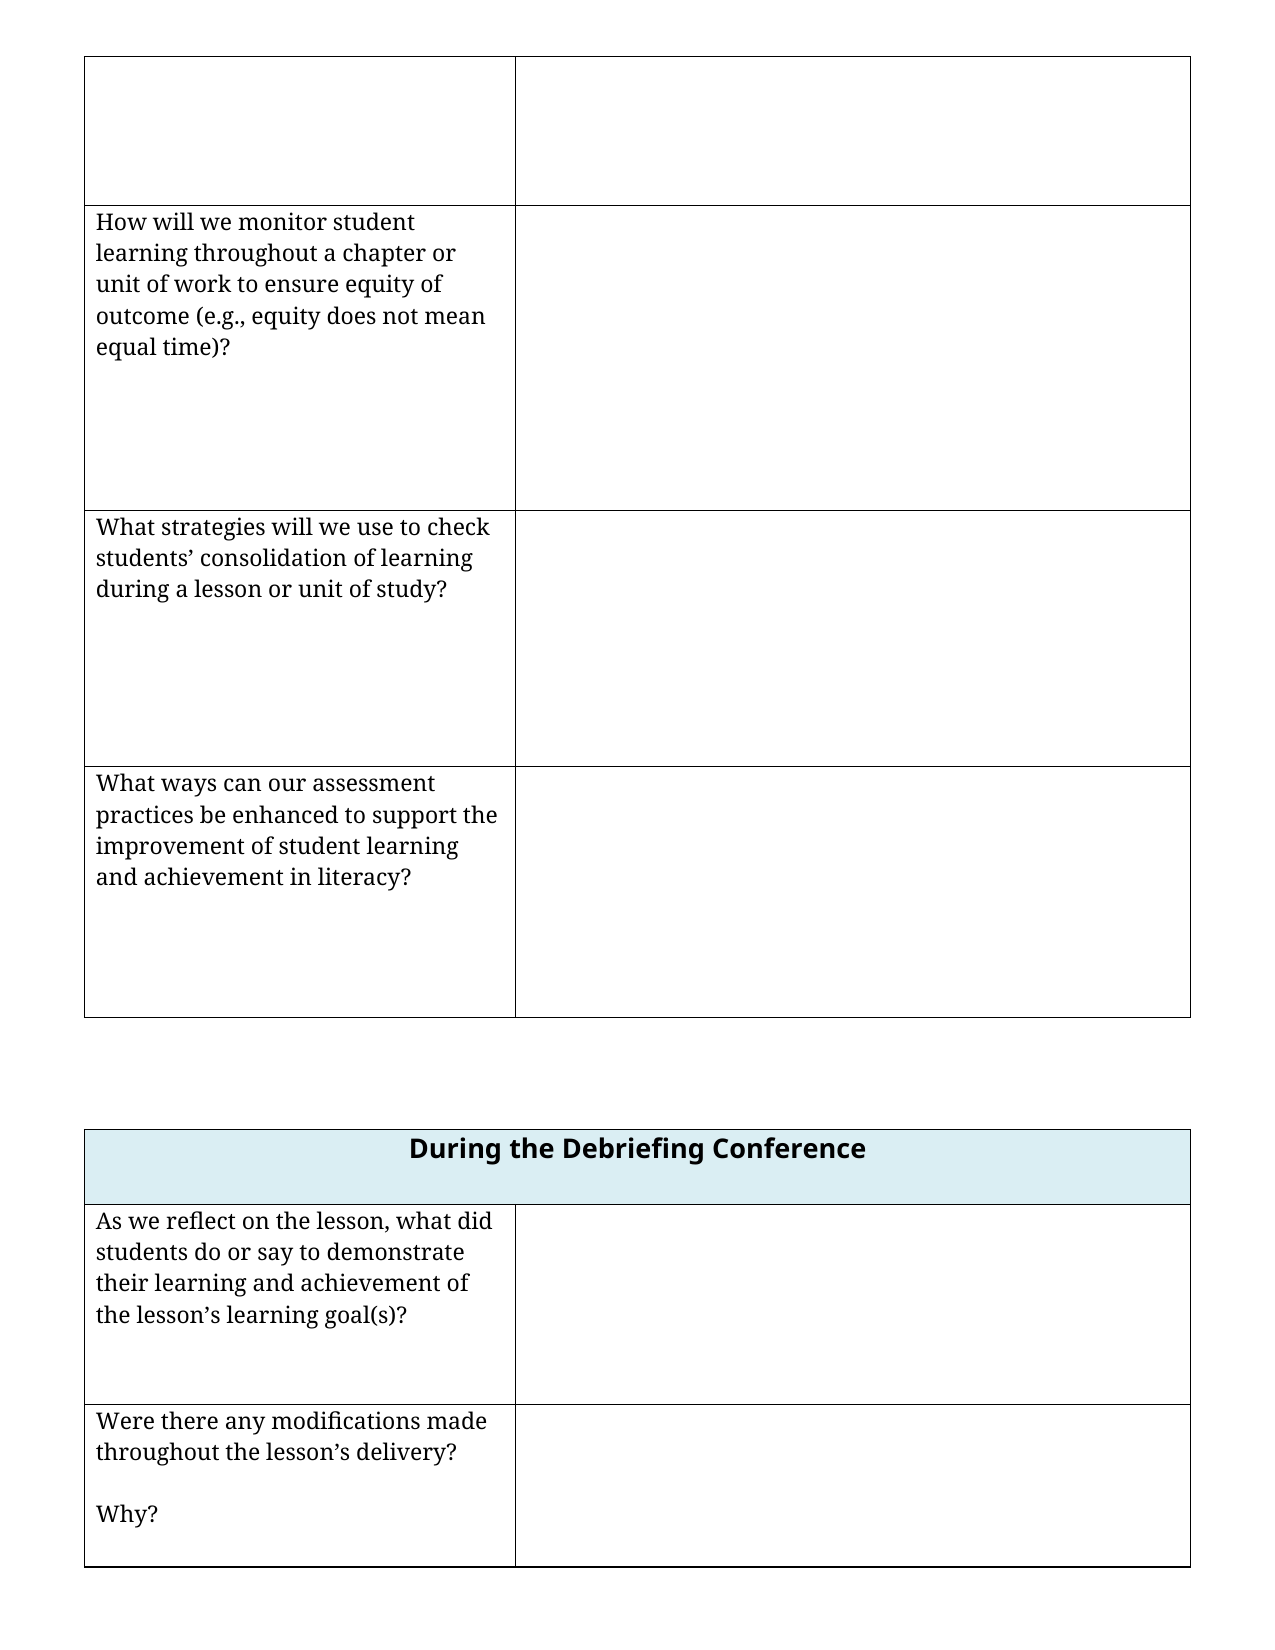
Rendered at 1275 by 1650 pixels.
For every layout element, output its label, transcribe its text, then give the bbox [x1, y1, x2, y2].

table_cell [516, 511, 1190, 766]
table_cell [516, 767, 1190, 1017]
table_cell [85, 1405, 515, 1566]
table_cell As we reflect on the lesson, what did students do or say to demonstrate their learning and achievement of the lesson’s learning goal(s)? [85, 1205, 515, 1403]
table_cell What ways can our assessment practices be enhanced to support the improvement of student learning and achievement in literacy? [85, 767, 515, 1017]
table_cell [516, 57, 1190, 205]
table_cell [85, 57, 515, 205]
table_cell [516, 206, 1190, 509]
table_cell [516, 1405, 1190, 1566]
table_header During the Debriefing Conference [85, 1130, 1190, 1204]
table_cell How will we monitor student learning throughout a chapter or unit of work to ensure equity of outcome (e.g., equity does not mean equal time)? [85, 206, 515, 509]
table_cell What strategies will we use to check students’ consolidation of learning during a lesson or unit of study? [85, 511, 515, 766]
table_cell [516, 1205, 1190, 1403]
